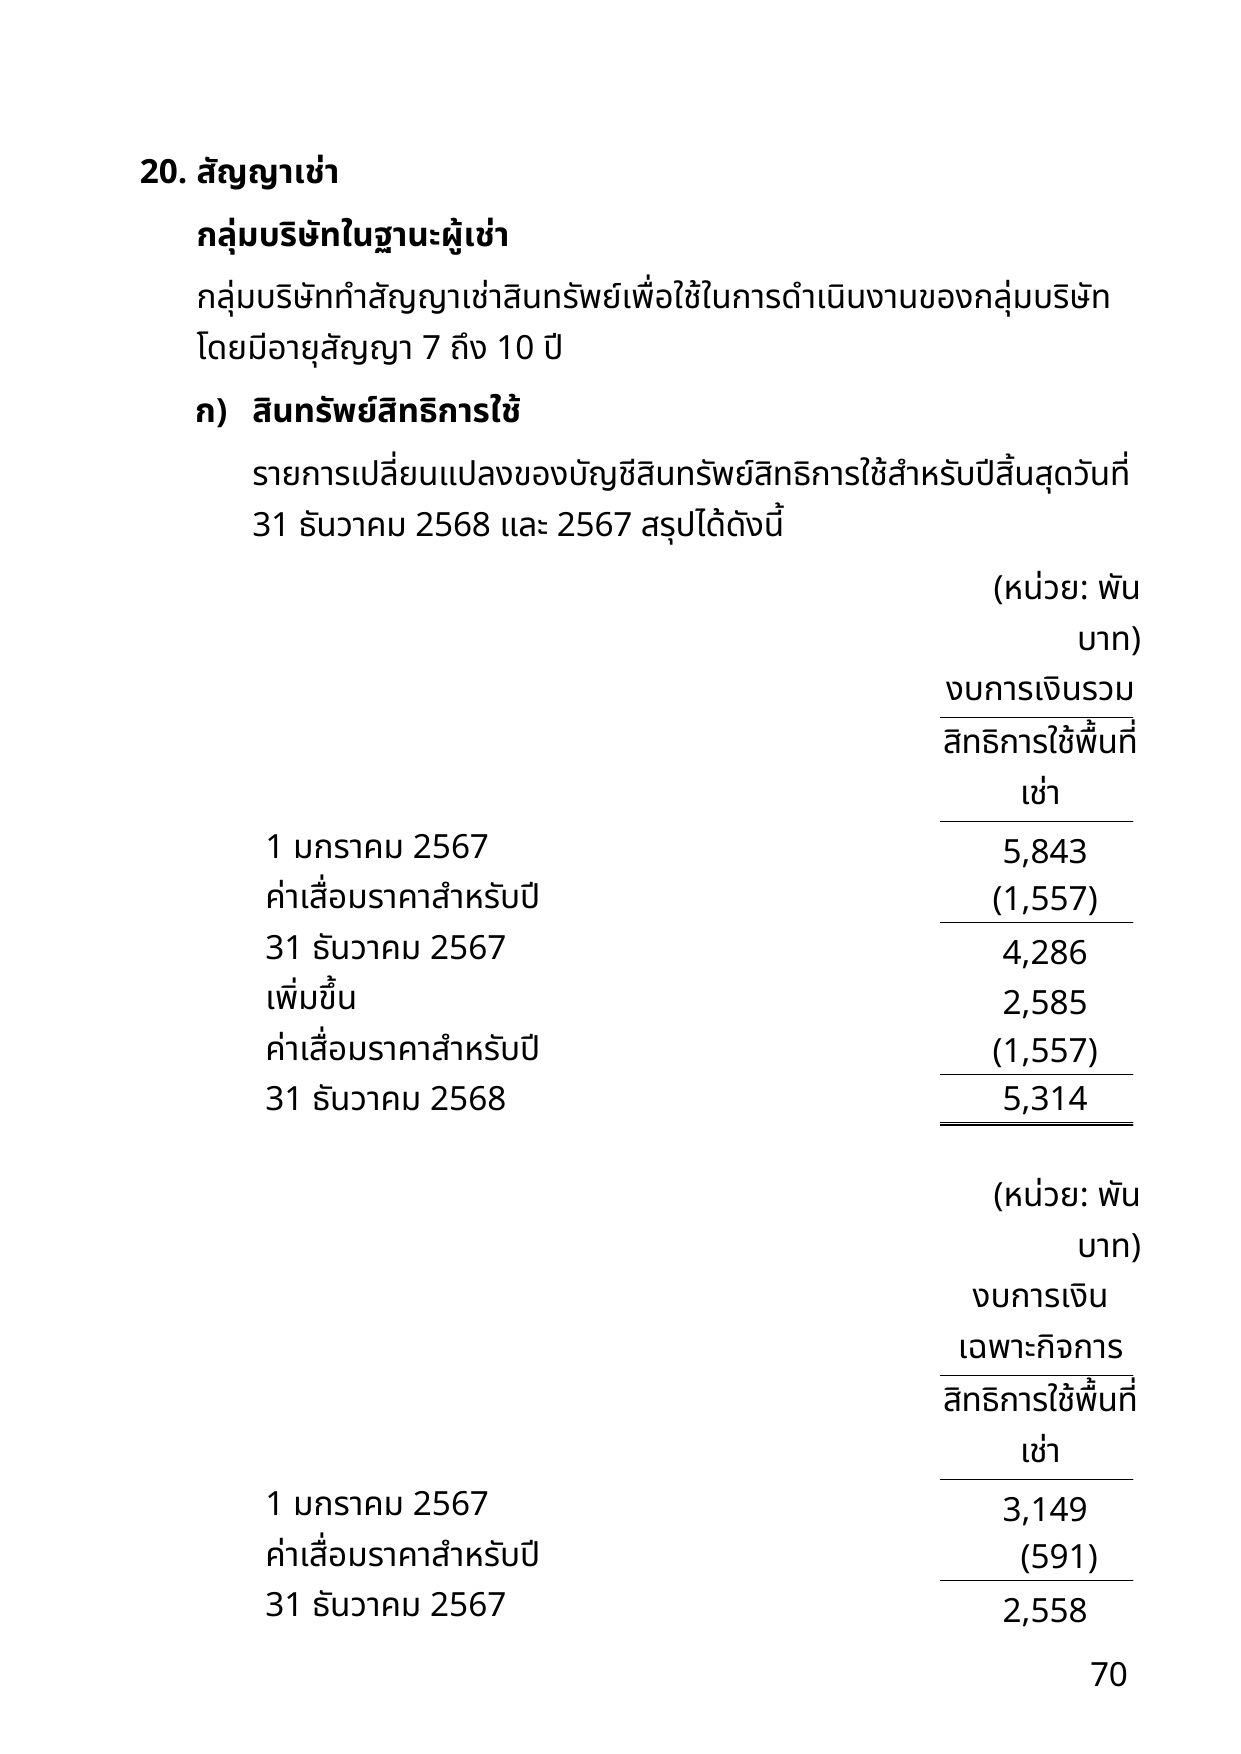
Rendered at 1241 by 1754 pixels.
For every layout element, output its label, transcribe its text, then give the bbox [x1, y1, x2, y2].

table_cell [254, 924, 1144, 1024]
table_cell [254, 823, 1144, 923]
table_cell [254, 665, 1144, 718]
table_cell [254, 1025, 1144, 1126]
text รายการเปลี่ยนแปลงของบัญชีสินทรัพย์สิทธิการใช้สำหรับปีสิ้นสุดวันที่ 31 ธันวาคม 2568 และ 2567 สรุปได้ดังนี้ [195, 450, 1132, 551]
text 20. สัญญาเช่า [139, 147, 1132, 198]
text ก) สินทรัพย์สิทธิการใช้ [195, 387, 1132, 438]
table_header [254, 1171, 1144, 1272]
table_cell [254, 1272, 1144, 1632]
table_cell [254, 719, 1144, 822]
text กลุ่มบริษัทในฐานะผู้เช่า [139, 211, 1132, 261]
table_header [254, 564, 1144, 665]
text กลุ่มบริษัททำสัญญาเช่าสินทรัพย์เพื่อใช้ในการดำเนินงานของกลุ่มบริษัท โดยมีอายุสัญญา 7 ถึง 10 ปี [139, 273, 1132, 374]
